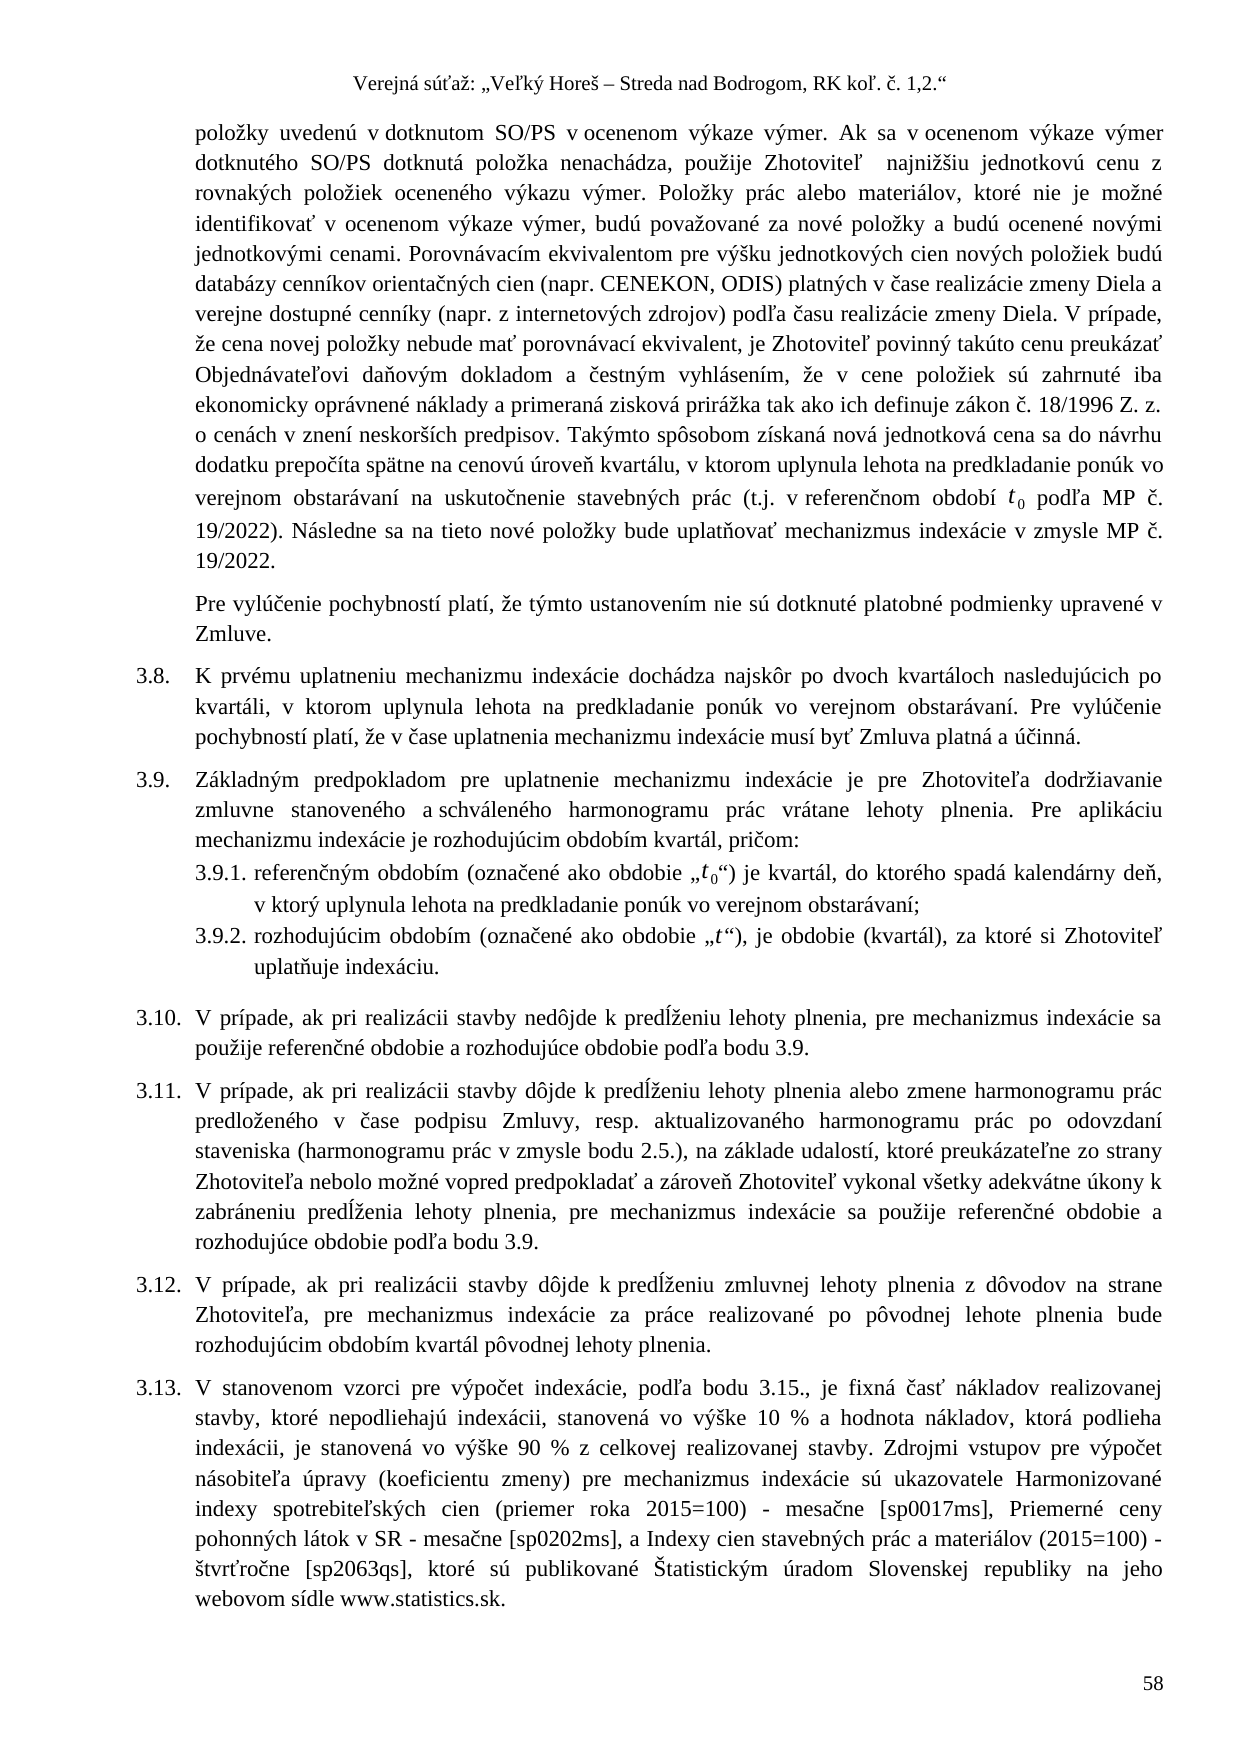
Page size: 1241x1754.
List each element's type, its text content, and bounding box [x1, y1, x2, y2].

list V prípade, ak pri realizácii stavby dôjde k predĺženiu lehoty plnenia alebo zmene harmonogramu prác predloženého v čase podpisu Zmluvy, resp. aktualizovaného harmonogramu prác po odovzdaní staveniska (harmonogramu prác v zmysle bodu 2.5.), na základe udalostí, ktoré preukázateľne zo strany Zhotoviteľa nebolo možné vopred predpokladať a zároveň Zhotoviteľ vykonal všetky adekvátne úkony k zabráneniu predĺženia lehoty plnenia, pre mechanizmus indexácie sa použije referenčné obdobie a rozhodujúce obdobie podľa bodu 3.9. [136, 1077, 1163, 1254]
list V prípade, ak pri realizácii stavby dôjde k predĺženiu zmluvnej lehoty plnenia z dôvodov na strane Zhotoviteľa, pre mechanizmus indexácie za práce realizované po pôvodnej lehote plnenia bude rozhodujúcim obdobím kvartál pôvodnej lehoty plnenia. [136, 1271, 1163, 1358]
list rozhodujúcim obdobím (označené ako obdobie „“), je obdobie (kvartál), za ktoré si Zhotoviteľ uplatňuje indexáciu. [195, 922, 1163, 979]
list V stanovenom vzorci pre výpočet indexácie, podľa bodu 3.15., je fixná časť nákladov realizovanej stavby, ktoré nepodliehajú indexácii, stanovená vo výške 10 % a hodnota nákladov, ktorá podlieha indexácii, je stanovená vo výške 90 % z celkovej realizovanej stavby. Zdrojmi vstupov pre výpočet násobiteľa úpravy (koeficientu zmeny) pre mechanizmus indexácie sú ukazovatele Harmonizované indexy spotrebiteľských cien (priemer roka 2015=100) - mesačne [sp0017ms], Priemerné ceny pohonných látok v SR - mesačne [sp0202ms], a Indexy cien stavebných prác a materiálov (2015=100) - štvrťročne [sp2063qs], ktoré sú publikované Štatistickým úradom Slovenskej republiky na jeho webovom sídle www.statistics.sk. [136, 1374, 1163, 1612]
list referenčným obdobím (označené ako obdobie „“) je kvartál, do ktorého spadá kalendárny deň, v ktorý uplynula lehota na predkladanie ponúk vo verejnom obstarávaní; [195, 856, 1163, 918]
text Pre vylúčenie pochybností platí, že týmto ustanovením nie sú dotknuté platobné podmienky upravené v Zmluve. [195, 589, 1163, 646]
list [136, 119, 1163, 573]
list Základným predpokladom pre uplatnenie mechanizmu indexácie je pre Zhotoviteľa dodržiavanie zmluvne stanoveného a schváleného harmonogramu prác vrátane lehoty plnenia. Pre aplikáciu mechanizmu indexácie je rozhodujúcim obdobím kvartál, pričom: [136, 766, 1163, 852]
list K prvému uplatneniu mechanizmu indexácie dochádza najskôr po dvoch kvartáloch nasledujúcich po kvartáli, v ktorom uplynula lehota na predkladanie ponúk vo verejnom obstarávaní. Pre vylúčenie pochybností platí, že v čase uplatnenia mechanizmu indexácie musí byť Zmluva platná a účinná. [136, 662, 1163, 749]
list V prípade, ak pri realizácii stavby nedôjde k predĺženiu lehoty plnenia, pre mechanizmus indexácie sa použije referenčné obdobie a rozhodujúce obdobie podľa bodu 3.9. [136, 1004, 1163, 1061]
